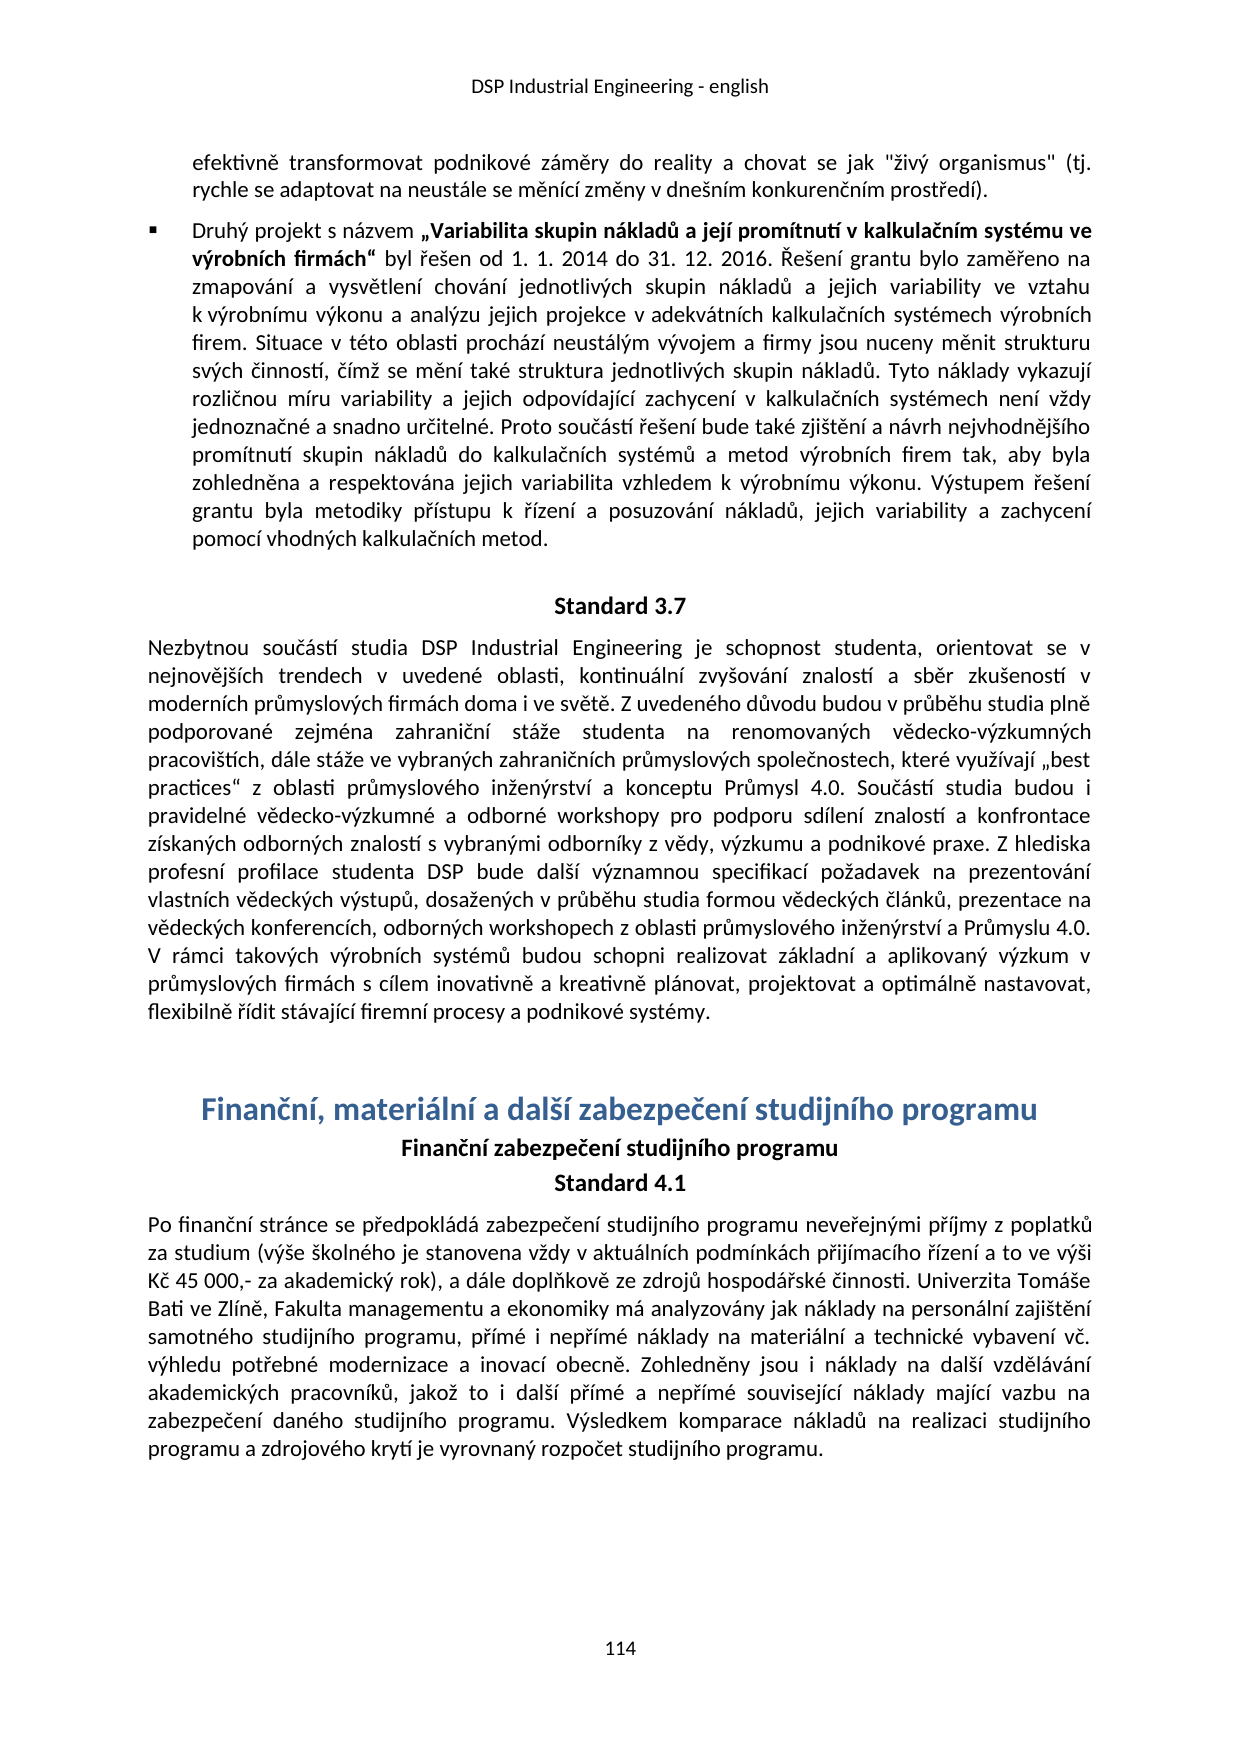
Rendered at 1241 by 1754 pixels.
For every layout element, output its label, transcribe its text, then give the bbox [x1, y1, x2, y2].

list Druhý projekt s názvem „Variabilita skupin nákladů a její promítnutí v kalkulačním systému ve výrobních firmách“ byl řešen od 1. 1. 2014 do 31. 12. 2016. Řešení grantu bylo zaměřeno na zmapování a vysvětlení chování jednotlivých skupin nákladů a jejich variability ve vztahu k výrobnímu výkonu a analýzu jejich projekce v adekvátních kalkulačních systémech výrobních firem. Situace v této oblasti prochází neustálým vývojem a firmy jsou nuceny měnit strukturu svých činností, čímž se mění také struktura jednotlivých skupin nákladů. Tyto náklady vykazují rozličnou míru variability a jejich odpovídající zachycení v kalkulačních systémech není vždy jednoznačné a snadno určitelné. Proto součástí řešení bude také zjištění a návrh nejvhodnějšího promítnutí skupin nákladů do kalkulačních systémů a metod výrobních firem tak, aby byla zohledněna a respektována jejich variabilita vzhledem k výrobnímu výkonu. Výstupem řešení grantu byla metodiky přístupu k řízení a posuzování nákladů, jejich variability a zachycení pomocí vhodných kalkulačních metod. [148, 216, 1093, 552]
subtitle Standard 4.1 [148, 1167, 1093, 1198]
subtitle Finanční zabezpečení studijního programu [148, 1133, 1093, 1163]
subtitle Standard 3.7 [148, 590, 1093, 620]
text Nezbytnou součástí studia DSP Industrial Engineering je schopnost studenta, orientovat se v nejnovějších trendech v uvedené oblasti, kontinuální zvyšování znalostí a sběr zkušeností v moderních průmyslových firmách doma i ve světě. Z uvedeného důvodu budou v průběhu studia plně podporované zejména zahraniční stáže studenta na renomovaných vědecko-výzkumných pracovištích, dále stáže ve vybraných zahraničních průmyslových společnostech, které využívají „best practices“ z oblasti průmyslového inženýrství a konceptu Průmysl 4.0. Součástí studia budou i pravidelné vědecko-výzkumné a odborné workshopy pro podporu sdílení znalostí a konfrontace získaných odborných znalostí s vybranými odborníky z vědy, výzkumu a podnikové praxe. Z hlediska profesní profilace studenta DSP bude další významnou specifikací požadavek na prezentování vlastních vědeckých výstupů, dosažených v průběhu studia formou vědeckých článků, prezentace na vědeckých konferencích, odborných workshopech z oblasti průmyslového inženýrství a Průmyslu 4.0. V rámci takových výrobních systémů budou schopni realizovat základní a aplikovaný výzkum v průmyslových firmách s cílem inovativně a kreativně plánovat, projektovat a optimálně nastavovat, flexibilně řídit stávající firemní procesy a podnikové systémy. [148, 633, 1093, 1025]
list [148, 148, 1093, 204]
text Po finanční stránce se předpokládá zabezpečení studijního programu neveřejnými příjmy z poplatků za studium (výše školného je stanovena vždy v aktuálních podmínkách přijímacího řízení a to ve výši Kč 45 000,- za akademický rok), a dále doplňkově ze zdrojů hospodářské činnosti. Univerzita Tomáše Bati ve Zlíně, Fakulta managementu a ekonomiky má analyzovány jak náklady na personální zajištění samotného studijního programu, přímé i nepřímé náklady na materiální a technické vybavení vč. výhledu potřebné modernizace a inovací obecně. Zohledněny jsou i náklady na další vzdělávání akademických pracovníků, jakož to i další přímé a nepřímé související náklady mající vazbu na zabezpečení daného studijního programu. Výsledkem komparace nákladů na realizaci studijního programu a zdrojového krytí je vyrovnaný rozpočet studijního programu. [148, 1210, 1093, 1462]
subtitle Finanční, materiální a další zabezpečení studijního programu [148, 1088, 1093, 1128]
